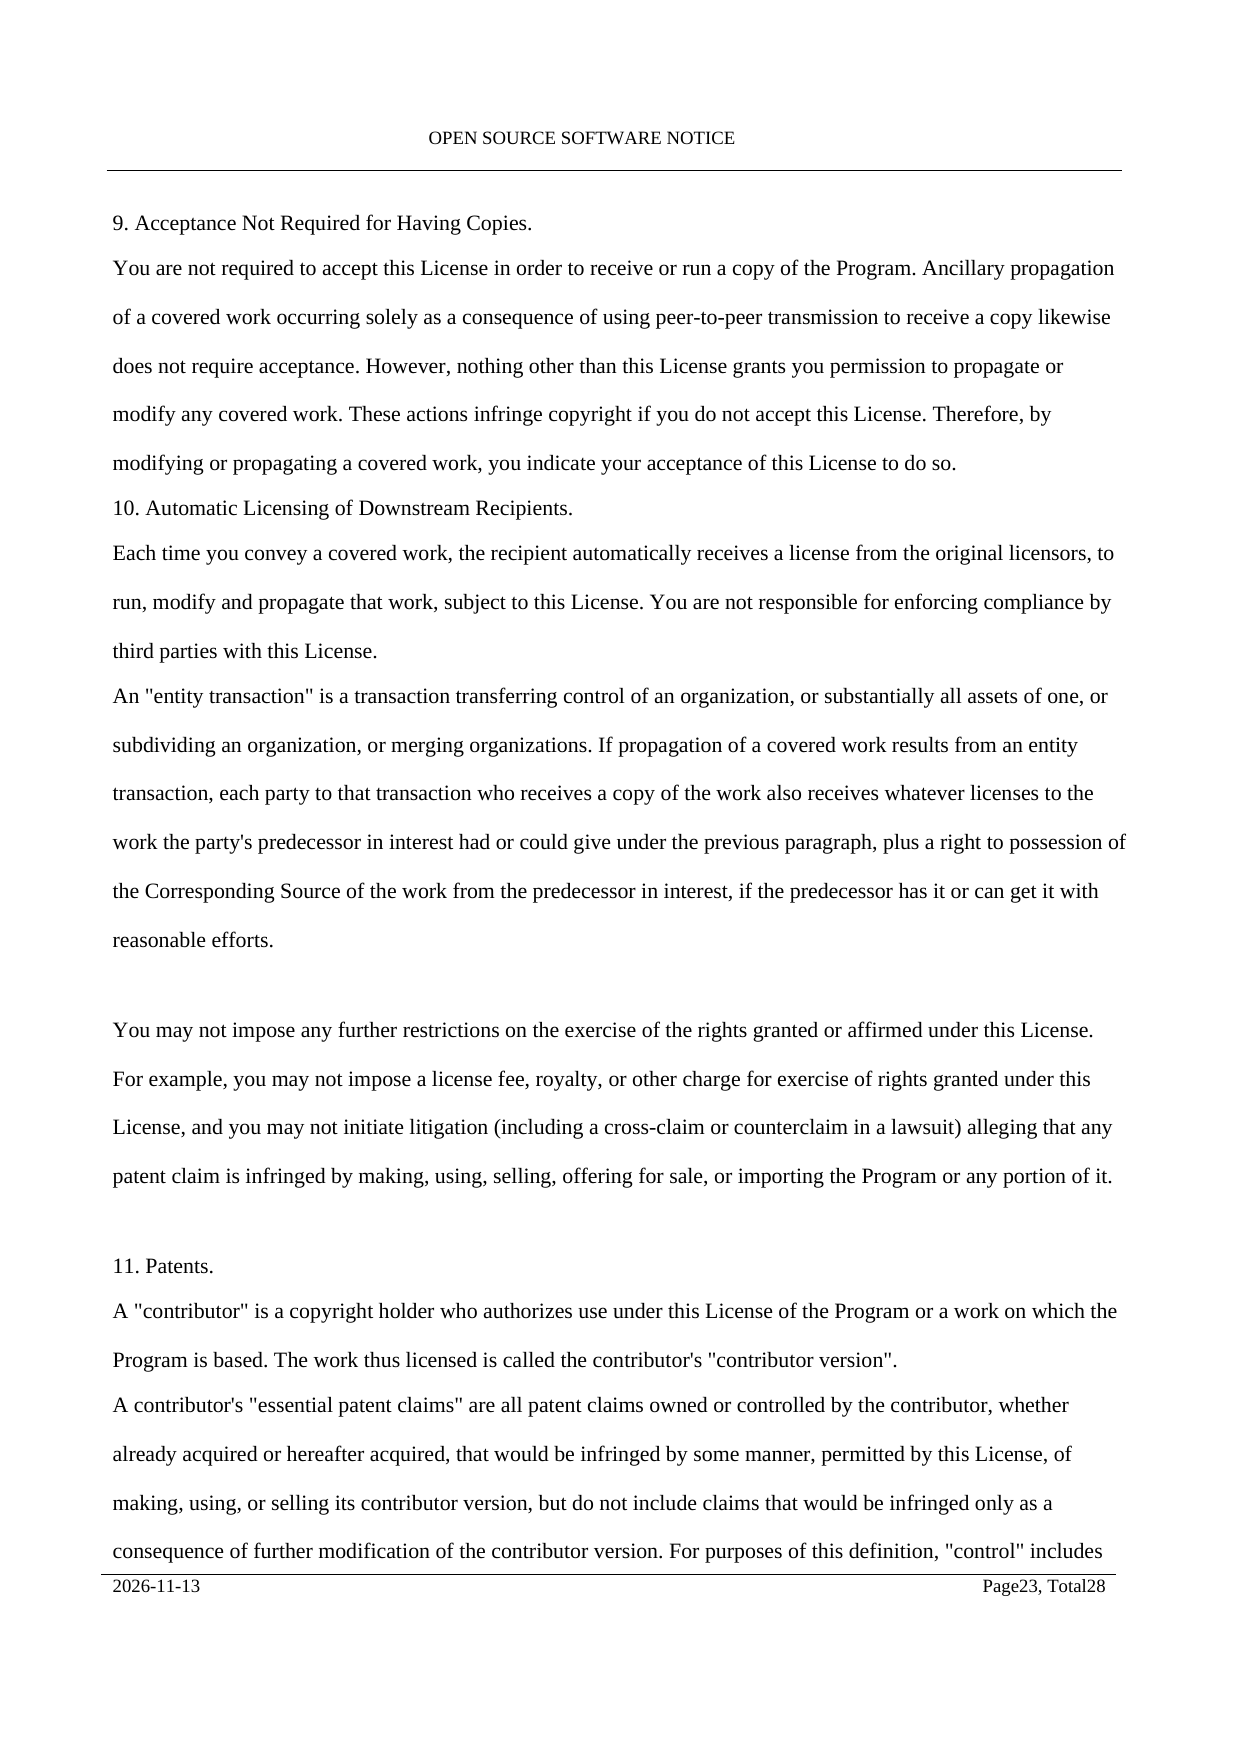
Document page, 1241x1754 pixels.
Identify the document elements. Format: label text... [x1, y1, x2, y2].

text An "entity transaction" is a transaction transferring control of an organization, or substantially all assets of one, or subdividing an organization, or merging organizations. If propagation of a covered work results from an entity transaction, each party to that transaction who receives a copy of the work also receives whatever licenses to the work the party's predecessor in interest had or could give under the previous paragraph, plus a right to possession of the Corresponding Source of the work from the predecessor in interest, if the predecessor has it or can get it with reasonable efforts. [112, 679, 1128, 956]
text A "contributor" is a copyright holder who authorizes use under this License of the Program or a work on which the Program is based. The work thus licensed is called the contributor's "contributor version". [112, 1295, 1128, 1376]
text You may not impose any further restrictions on the exercise of the rights granted or affirmed under this License. For example, you may not impose a license fee, royalty, or other charge for exercise of rights granted under this License, and you may not initiate litigation (including a cross-claim or counterclaim in a lawsuit) alleging that any patent claim is infringed by making, using, selling, offering for sale, or importing the Program or any portion of it. [112, 1013, 1128, 1192]
text 11. Patents. [112, 1250, 1128, 1282]
text 10. Automatic Licensing of Downstream Recipients. [112, 492, 1128, 524]
text Each time you convey a covered work, the recipient automatically receives a license from the original licensors, to run, modify and propagate that work, subject to this License. You are not responsible for enforcing compliance by third parties with this License. [112, 537, 1128, 667]
text You are not required to accept this License in order to receive or run a copy of the Program. Ancillary propagation of a covered work occurring solely as a consequence of using peer-to-peer transmission to receive a copy likewise does not require acceptance. However, nothing other than this License grants you permission to propagate or modify any covered work. These actions infringe copyright if you do not accept this License. Therefore, by modifying or propagating a covered work, you indicate your acceptance of this License to do so. [112, 251, 1128, 479]
text 9. Acceptance Not Required for Having Copies. [112, 206, 1128, 239]
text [112, 1389, 1128, 1567]
